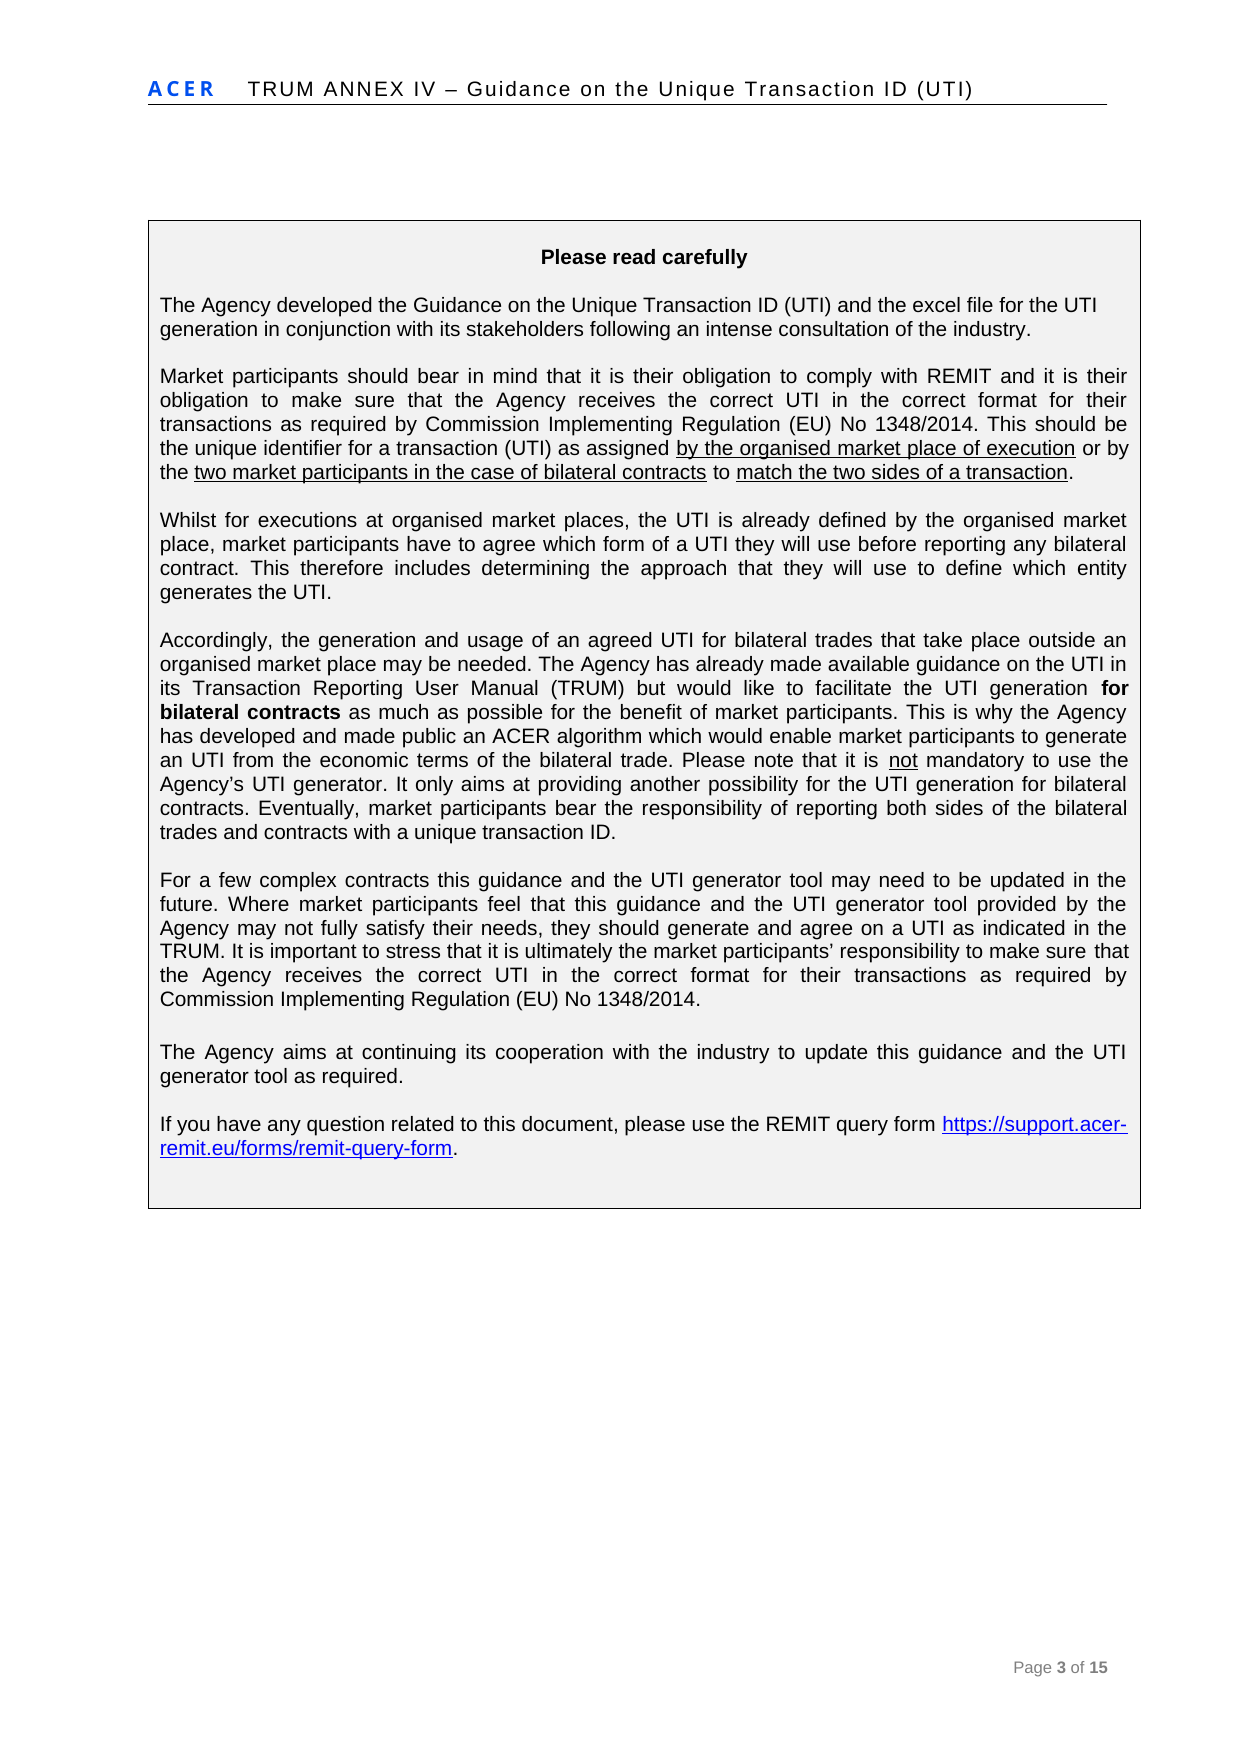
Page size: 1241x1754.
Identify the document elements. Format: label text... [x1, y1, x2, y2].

table_header Please read carefully The Agency developed the Guidance on the Unique Transaction ID (UTI) and the excel file for the UTI generation in conjunction with its stakeholders following an intense consultation of the industry. Market participants should bear in mind that it is their obligation to comply with REMIT and it is their obligation to make sure that the Agency receives the correct UTI in the correct format for their transactions as required by Commission Implementing Regulation (EU) No 1348/2014. This should be the unique identifier for a transaction (UTI) as assigned by the organised market place of execution or by the two market participants in the case of bilateral contracts to match the two sides of a transaction. Whilst for executions at organised market places, the UTI is already defined by the organised market place, market participants have to agree which form of a UTI they will use before reporting any bilateral contract. This therefore includes determining the approach that they will use to define which entity generates the UTI. Accordingly, the generation and usage of an agreed UTI for bilateral trades that take place outside an organised market place may be needed. The Agency has already made available guidance on the UTI in its Transaction Reporting User Manual (TRUM) but would like to facilitate the UTI generation for bilateral contracts as much as possible for the benefit of market participants. This is why the Agency has developed and made public an ACER algorithm which would enable market participants to generate an UTI from the economic terms of the bilateral trade. Please note that it is not mandatory to use the Agency’s UTI generator. It only aims at providing another possibility for the UTI generation for bilateral contracts. Eventually, market participants bear the responsibility of reporting both sides of the bilateral trades and contracts with a unique transaction ID. For a few complex contracts this guidance and the UTI generator tool may need to be updated in the future. Where market participants feel that this guidance and the UTI generator tool provided by the Agency may not fully satisfy their needs, they should generate and agree on a UTI as indicated in the TRUM. It is important to stress that it is ultimately the market participants’ responsibility to make sure that the Agency receives the correct UTI in the correct format for their transactions as required by Commission Implementing Regulation (EU) No 1348/2014. The Agency aims at continuing its cooperation with the industry to update this guidance and the UTI generator tool as required. If you have any question related to this document, please use the REMIT query form https://support.acer-remit.eu/forms/remit-query-form. [149, 221, 1140, 1208]
